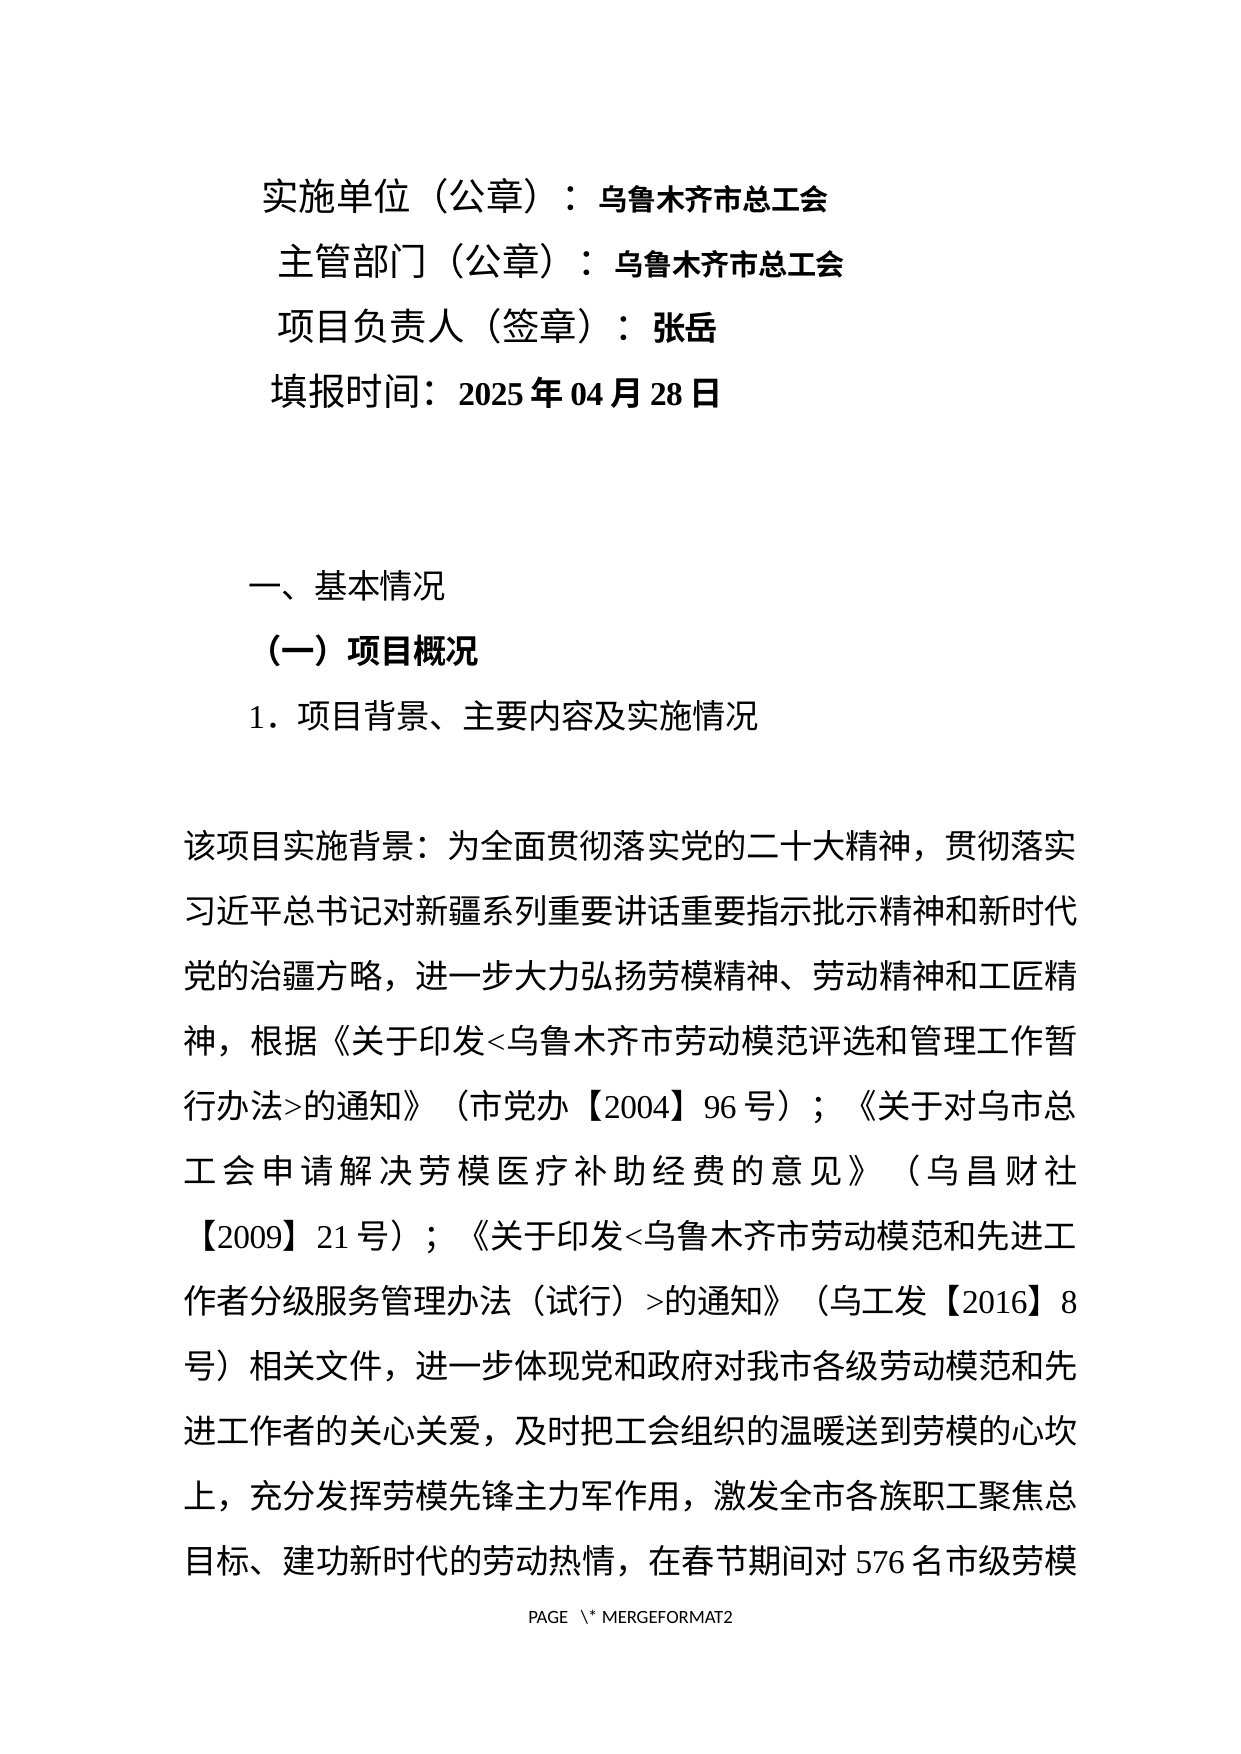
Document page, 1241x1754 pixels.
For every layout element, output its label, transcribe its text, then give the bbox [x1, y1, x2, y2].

text 主管部门（公章）：乌鲁木齐市总工会 [183, 227, 1078, 292]
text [183, 682, 1078, 1592]
text （一）项目概况 [183, 617, 1078, 682]
text 填报时间：2025年04月28日 [211, 357, 1078, 422]
text 项目负责人（签章）：张岳 [183, 292, 1078, 357]
text 一、基本情况 [183, 552, 1078, 617]
text 实施单位（公章）：乌鲁木齐市总工会 [183, 162, 1078, 227]
